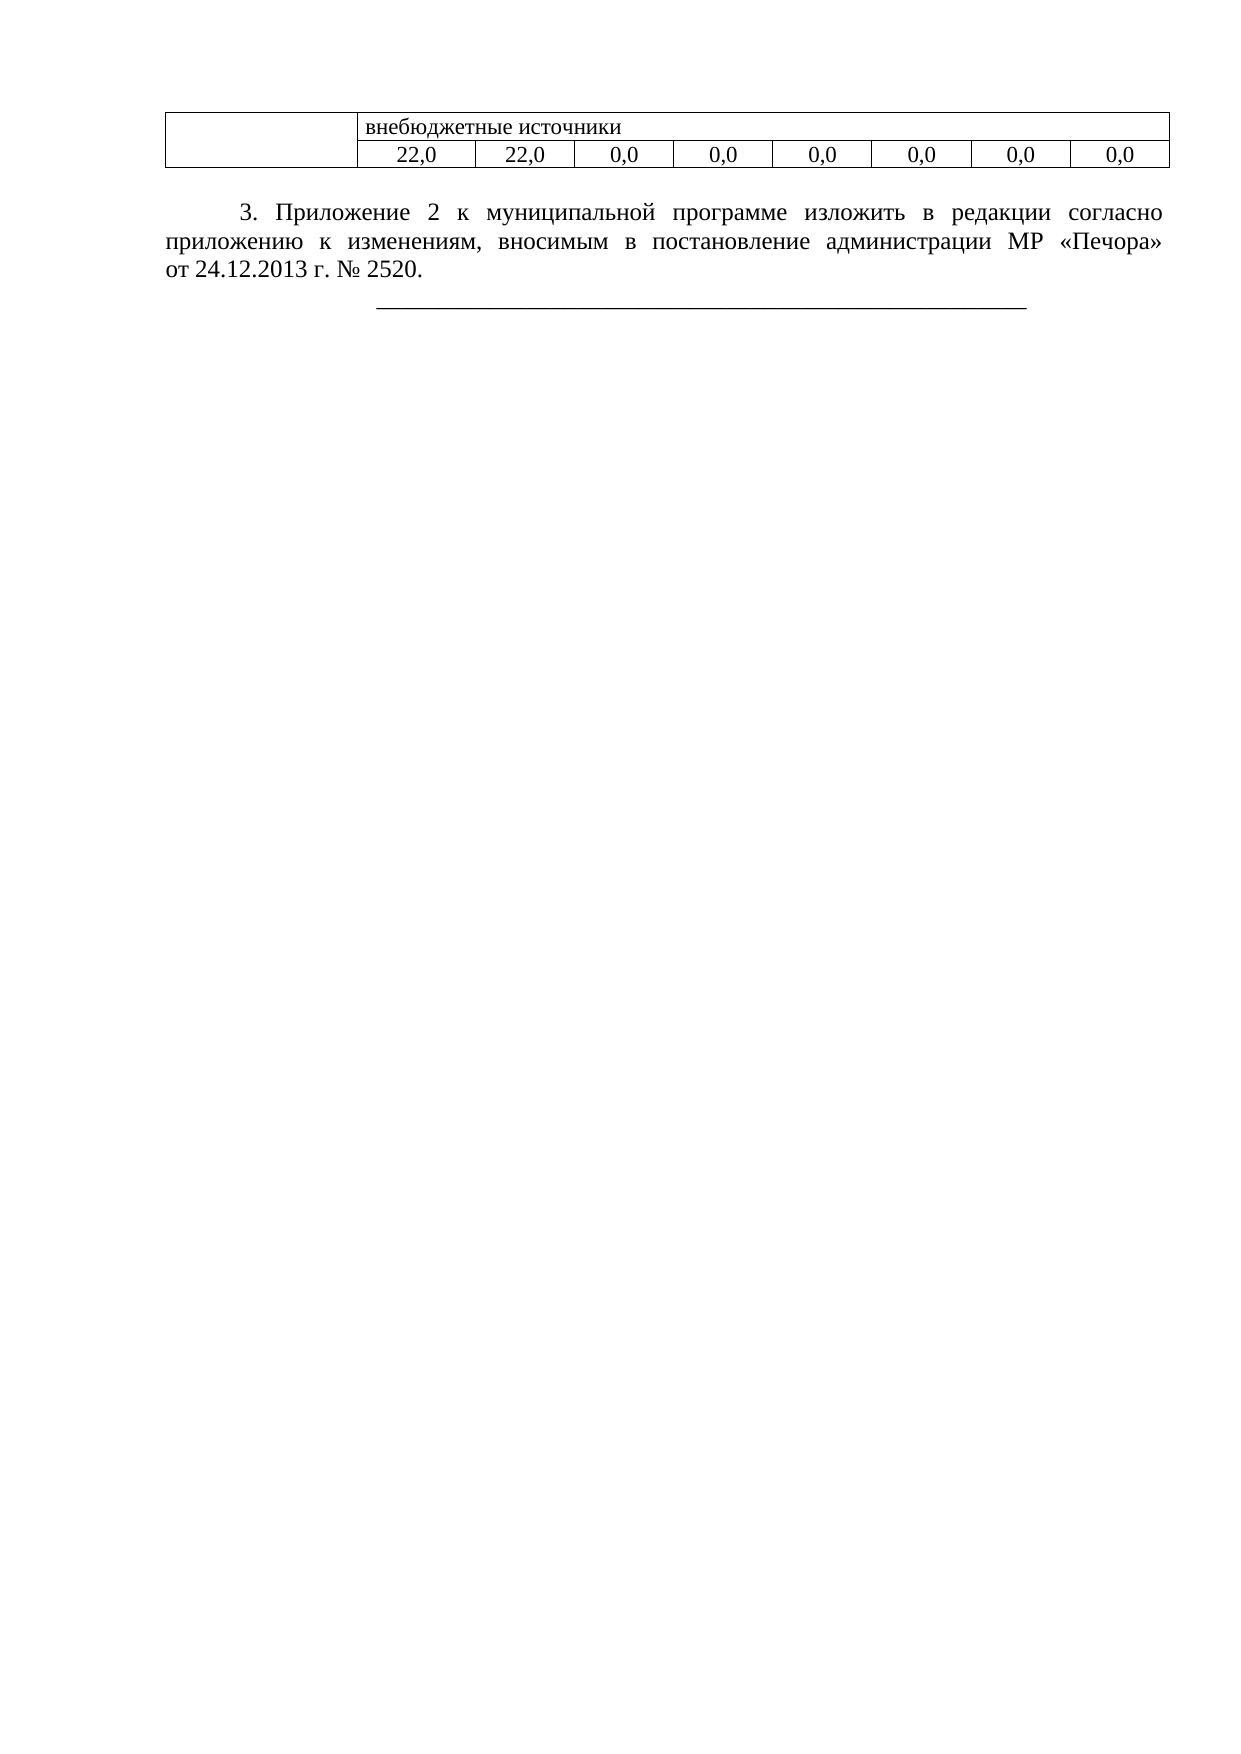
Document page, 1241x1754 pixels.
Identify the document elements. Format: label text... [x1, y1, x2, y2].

table_cell 0,0 [773, 141, 871, 167]
text 3. Приложение 2 к муниципальной программе изложить в редакции согласно приложению к изменениям, вносимым в постановление администрации МР «Печора» от 24.12.2013 г. № 2520. [165, 197, 1163, 283]
table_cell 0,0 [972, 141, 1070, 167]
table_cell 0,0 [674, 141, 772, 167]
table_cell 0,0 [1071, 141, 1169, 167]
table_cell внебюджетные источники [358, 113, 1169, 139]
table_cell 0,0 [872, 141, 971, 167]
table_cell 22,0 [476, 141, 574, 167]
table_cell 22,0 [358, 141, 475, 167]
table_cell 0,0 [575, 141, 673, 167]
text ____________________________________________________ [165, 283, 1163, 312]
